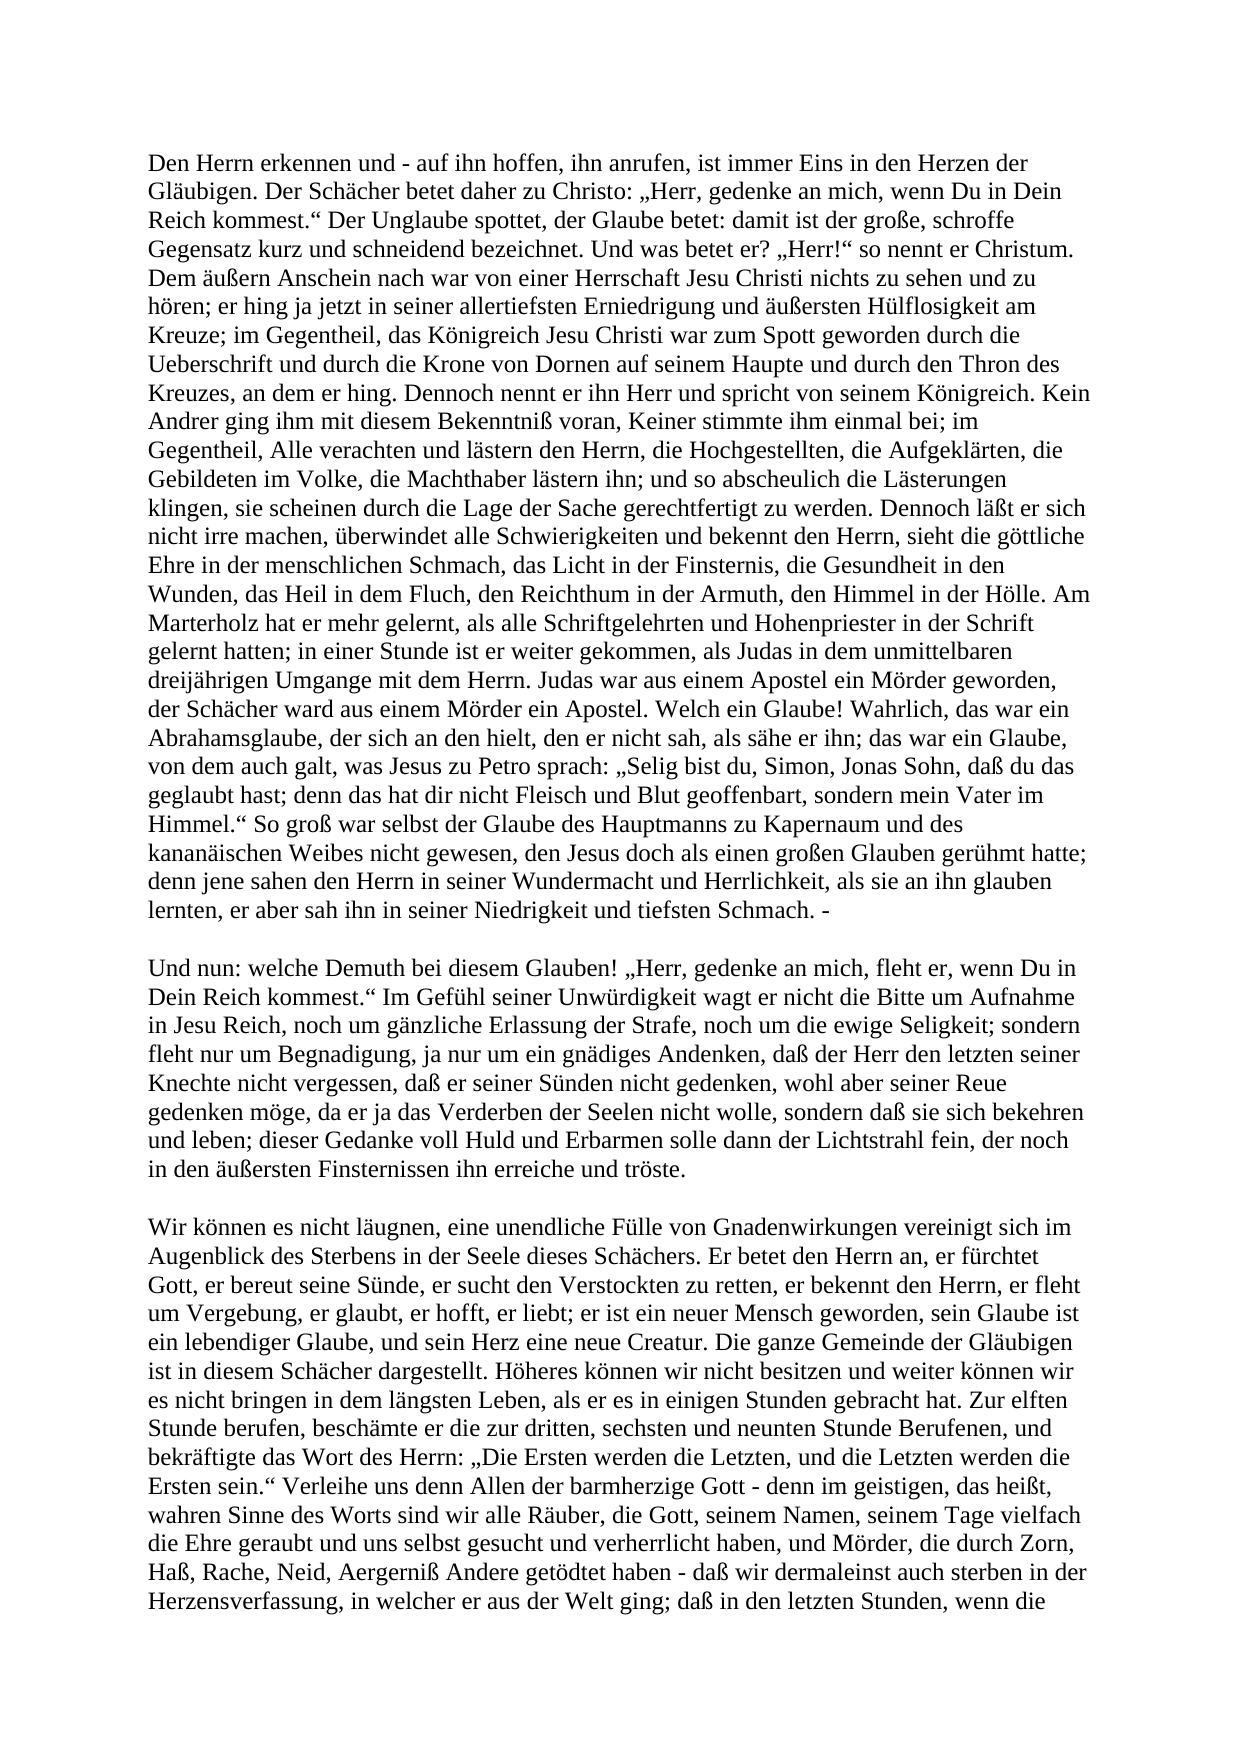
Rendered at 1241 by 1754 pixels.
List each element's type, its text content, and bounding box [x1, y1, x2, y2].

text Und nun: welche Demuth bei diesem Glauben! „Herr, gedenke an mich, fleht er, wenn Du in Dein Reich kommest.“ Im Gefühl seiner Unwürdigkeit wagt er nicht die Bitte um Aufnahme in Jesu Reich, noch um gänzliche Erlassung der Strafe, noch um die ewige Seligkeit; sondern fleht nur um Begnadigung, ja nur um ein gnädiges Andenken, daß der Herr den letzten seiner Knechte nicht vergessen, daß er seiner Sünden nicht gedenken, wohl aber seiner Reue gedenken möge, da er ja das Verderben der Seelen nicht wolle, sondern daß sie sich bekehren und leben; dieser Gedanke voll Huld und Erbarmen solle dann der Lichtstrahl fein, der noch in den äußersten Finsternissen ihn erreiche und tröste. [148, 953, 1093, 1183]
text Den Herrn erkennen und - auf ihn hoffen, ihn anrufen, ist immer Eins in den Herzen der Gläubigen. Der Schächer betet daher zu Christo: „Herr, gedenke an mich, wenn Du in Dein Reich kommest.“ Der Unglaube spottet, der Glaube betet: damit ist der große, schroffe Gegensatz kurz und schneidend bezeichnet. Und was betet er? „Herr!“ so nennt er Christum. Dem äußern Anschein nach war von einer Herrschaft Jesu Christi nichts zu sehen und zu hören; er hing ja jetzt in seiner allertiefsten Erniedrigung und äußersten Hülflosigkeit am Kreuze; im Gegentheil, das Königreich Jesu Christi war zum Spott geworden durch die Ueberschrift und durch die Krone von Dornen auf seinem Haupte und durch den Thron des Kreuzes, an dem er hing. Dennoch nennt er ihn Herr und spricht von seinem Königreich. Kein Andrer ging ihm mit diesem Bekenntniß voran, Keiner stimmte ihm einmal bei; im Gegentheil, Alle verachten und lästern den Herrn, die Hochgestellten, die Aufgeklärten, die Gebildeten im Volke, die Machthaber lästern ihn; und so abscheulich die Lästerungen klingen, sie scheinen durch die Lage der Sache gerechtfertigt zu werden. Dennoch läßt er sich nicht irre machen, überwindet alle Schwierigkeiten und bekennt den Herrn, sieht die göttliche Ehre in der menschlichen Schmach, das Licht in der Finsternis, die Gesundheit in den Wunden, das Heil in dem Fluch, den Reichthum in der Armuth, den Himmel in der Hölle. Am Marterholz hat er mehr gelernt, als alle Schriftgelehrten und Hohenpriester in der Schrift gelernt hatten; in einer Stunde ist er weiter gekommen, als Judas in dem unmittelbaren dreijährigen Umgange mit dem Herrn. Judas war aus einem Apostel ein Mörder geworden, der Schächer ward aus einem Mörder ein Apostel. Welch ein Glaube! Wahrlich, das war ein Abrahamsglaube, der sich an den hielt, den er nicht sah, als sähe er ihn; das war ein Glaube, von dem auch galt, was Jesus zu Petro sprach: „Selig bist du, Simon, Jonas Sohn, daß du das geglaubt hast; denn das hat dir nicht Fleisch und Blut geoffenbart, sondern mein Vater im Himmel.“ So groß war selbst der Glaube des Hauptmanns zu Kapernaum und des kananäischen Weibes nicht gewesen, den Jesus doch als einen großen Glauben gerühmt hatte; denn jene sahen den Herrn in seiner Wundermacht und Herrlichkeit, als sie an ihn glauben lernten, er aber sah ihn in seiner Niedrigkeit und tiefsten Schmach. - [148, 148, 1093, 924]
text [148, 1212, 1093, 1615]
